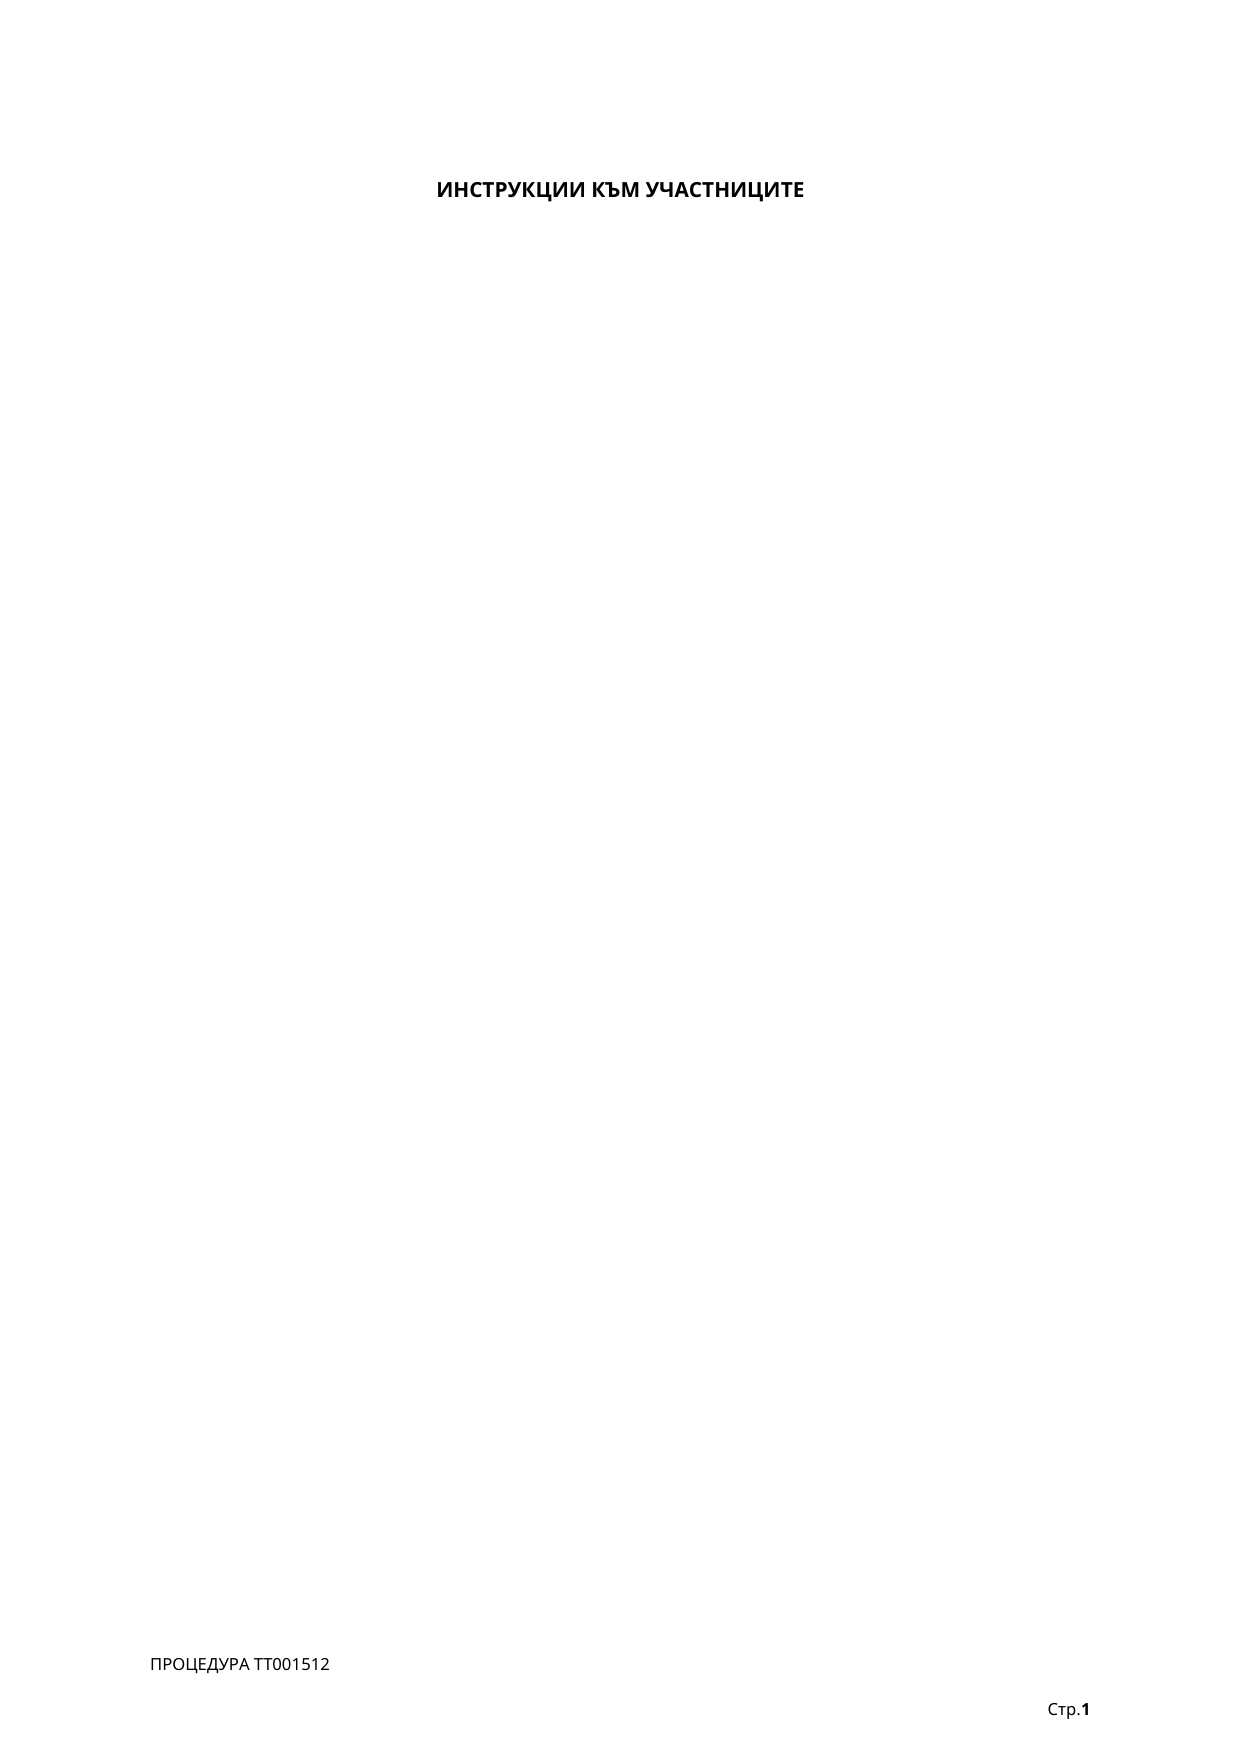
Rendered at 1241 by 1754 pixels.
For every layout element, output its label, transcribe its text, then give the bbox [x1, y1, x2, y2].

subtitle ИНСТРУКЦИИ КЪМ УЧАСТНИЦИТЕ [150, 175, 1090, 203]
